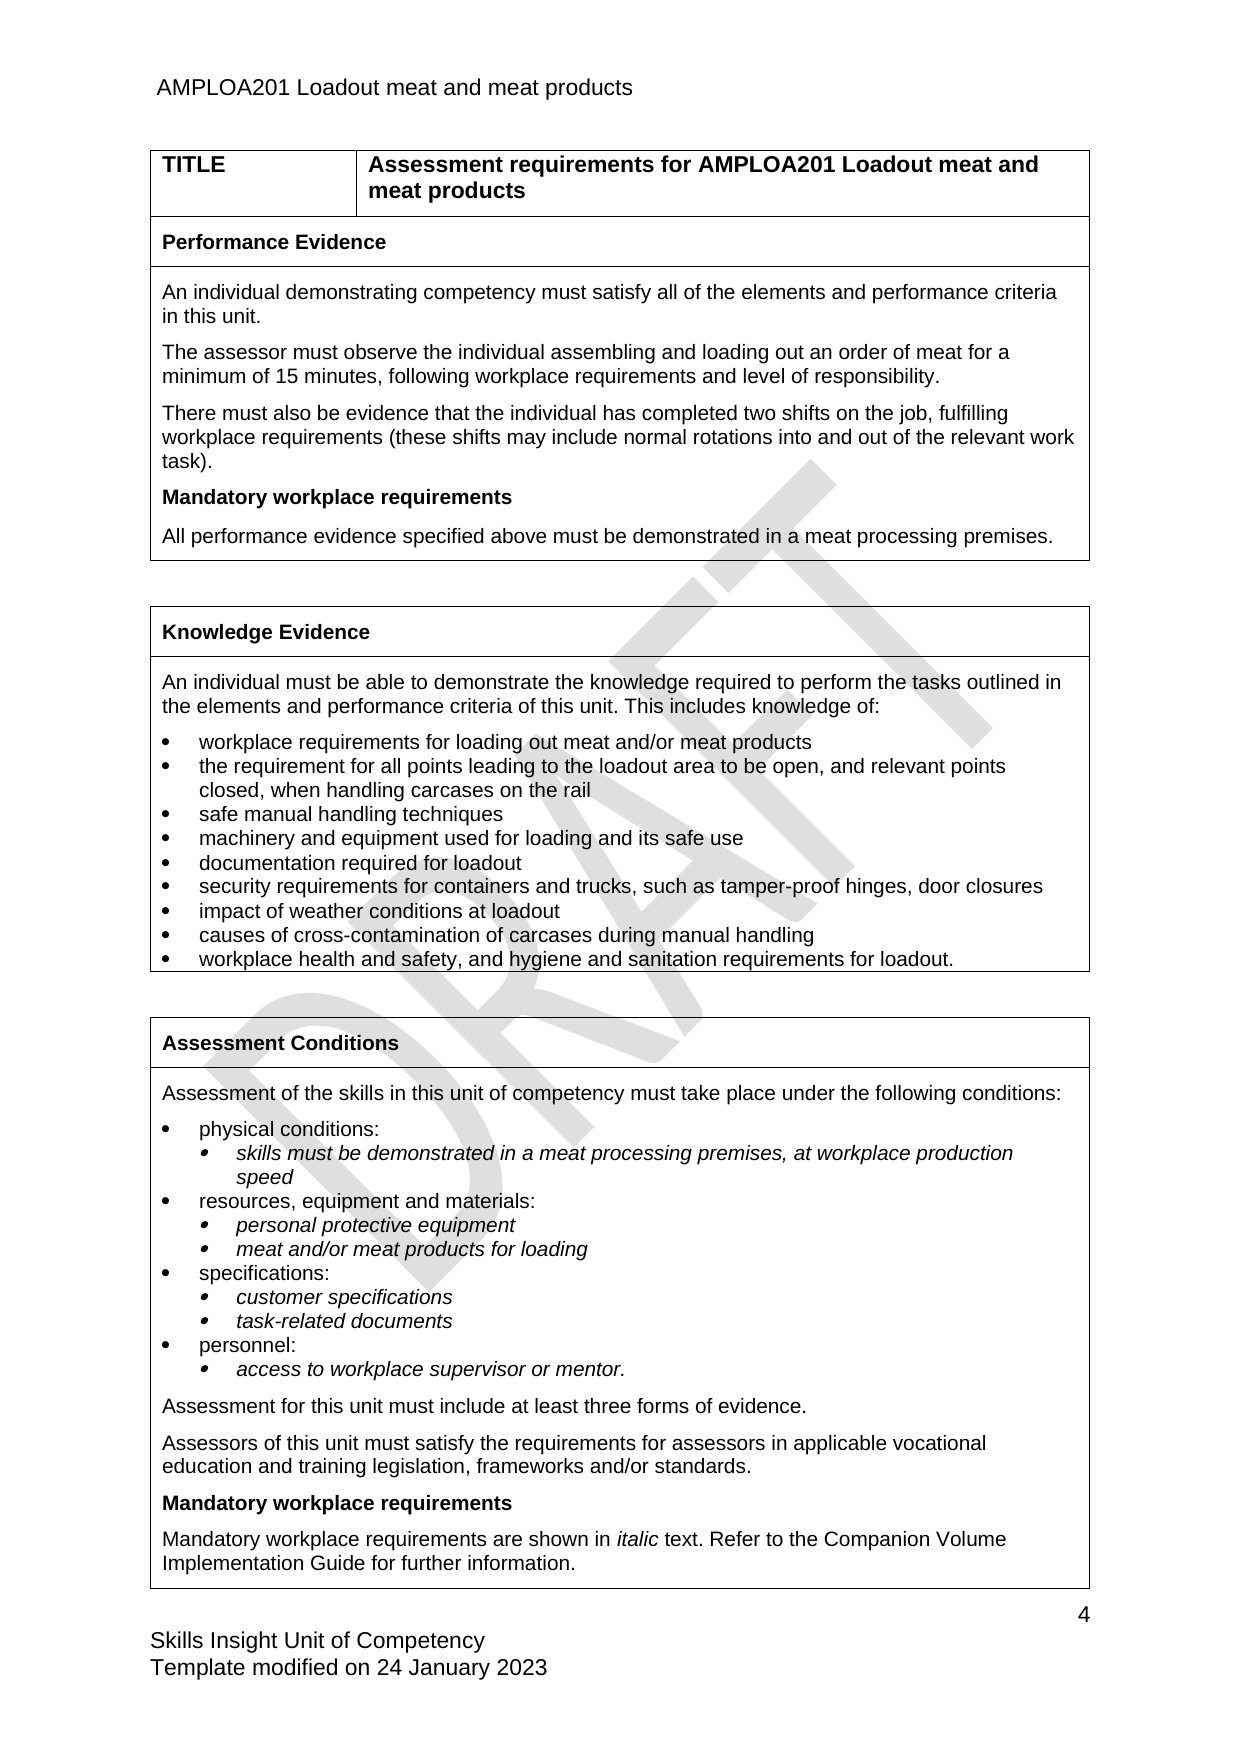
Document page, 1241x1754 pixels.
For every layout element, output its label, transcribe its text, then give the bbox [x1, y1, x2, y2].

table_cell An individual must be able to demonstrate the knowledge required to perform the tasks outlined in the elements and performance criteria of this unit. This includes knowledge of: workplace requirements for loading out meat and/or meat products the requirement for all points leading to the loadout area to be open, and relevant points closed, when handling carcases on the rail safe manual handling techniques machinery and equipment used for loading and its safe use documentation required for loadout security requirements for containers and trucks, such as tamper-proof hinges, door closures impact of weather conditions at loadout causes of cross-contamination of carcases during manual handling workplace health and safety, and hygiene and sanitation requirements for loadout. [151, 657, 1089, 971]
table_cell Performance Evidence [151, 217, 1089, 266]
table_header Knowledge Evidence [151, 607, 1089, 656]
table_header TITLE [151, 151, 356, 216]
table_header Assessment requirements for AMPLOA201 Loadout meat and meat products [357, 151, 1089, 216]
table_header Assessment Conditions [151, 1018, 1089, 1067]
table_cell Assessment of the skills in this unit of competency must take place under the following conditions: physical conditions: skills must be demonstrated in a meat processing premises, at workplace production speed resources, equipment and materials: personal protective equipment meat and/or meat products for loading specifications: customer specifications task-related documents personnel: access to workplace supervisor or mentor. Assessment for this unit must include at least three forms of evidence. Assessors of this unit must satisfy the requirements for assessors in applicable vocational education and training legislation, frameworks and/or standards. Mandatory workplace requirements Mandatory workplace requirements are shown in italic text. Refer to the Companion Volume Implementation Guide for further information. [151, 1068, 1089, 1588]
table_cell An individual demonstrating competency must satisfy all of the elements and performance criteria in this unit. The assessor must observe the individual assembling and loading out an order of meat for a minimum of 15 minutes, following workplace requirements and level of responsibility. There must also be evidence that the individual has completed two shifts on the job, fulfilling workplace requirements (these shifts may include normal rotations into and out of the relevant work task). Mandatory workplace requirements All performance evidence specified above must be demonstrated in a meat processing premises. [151, 267, 1089, 560]
